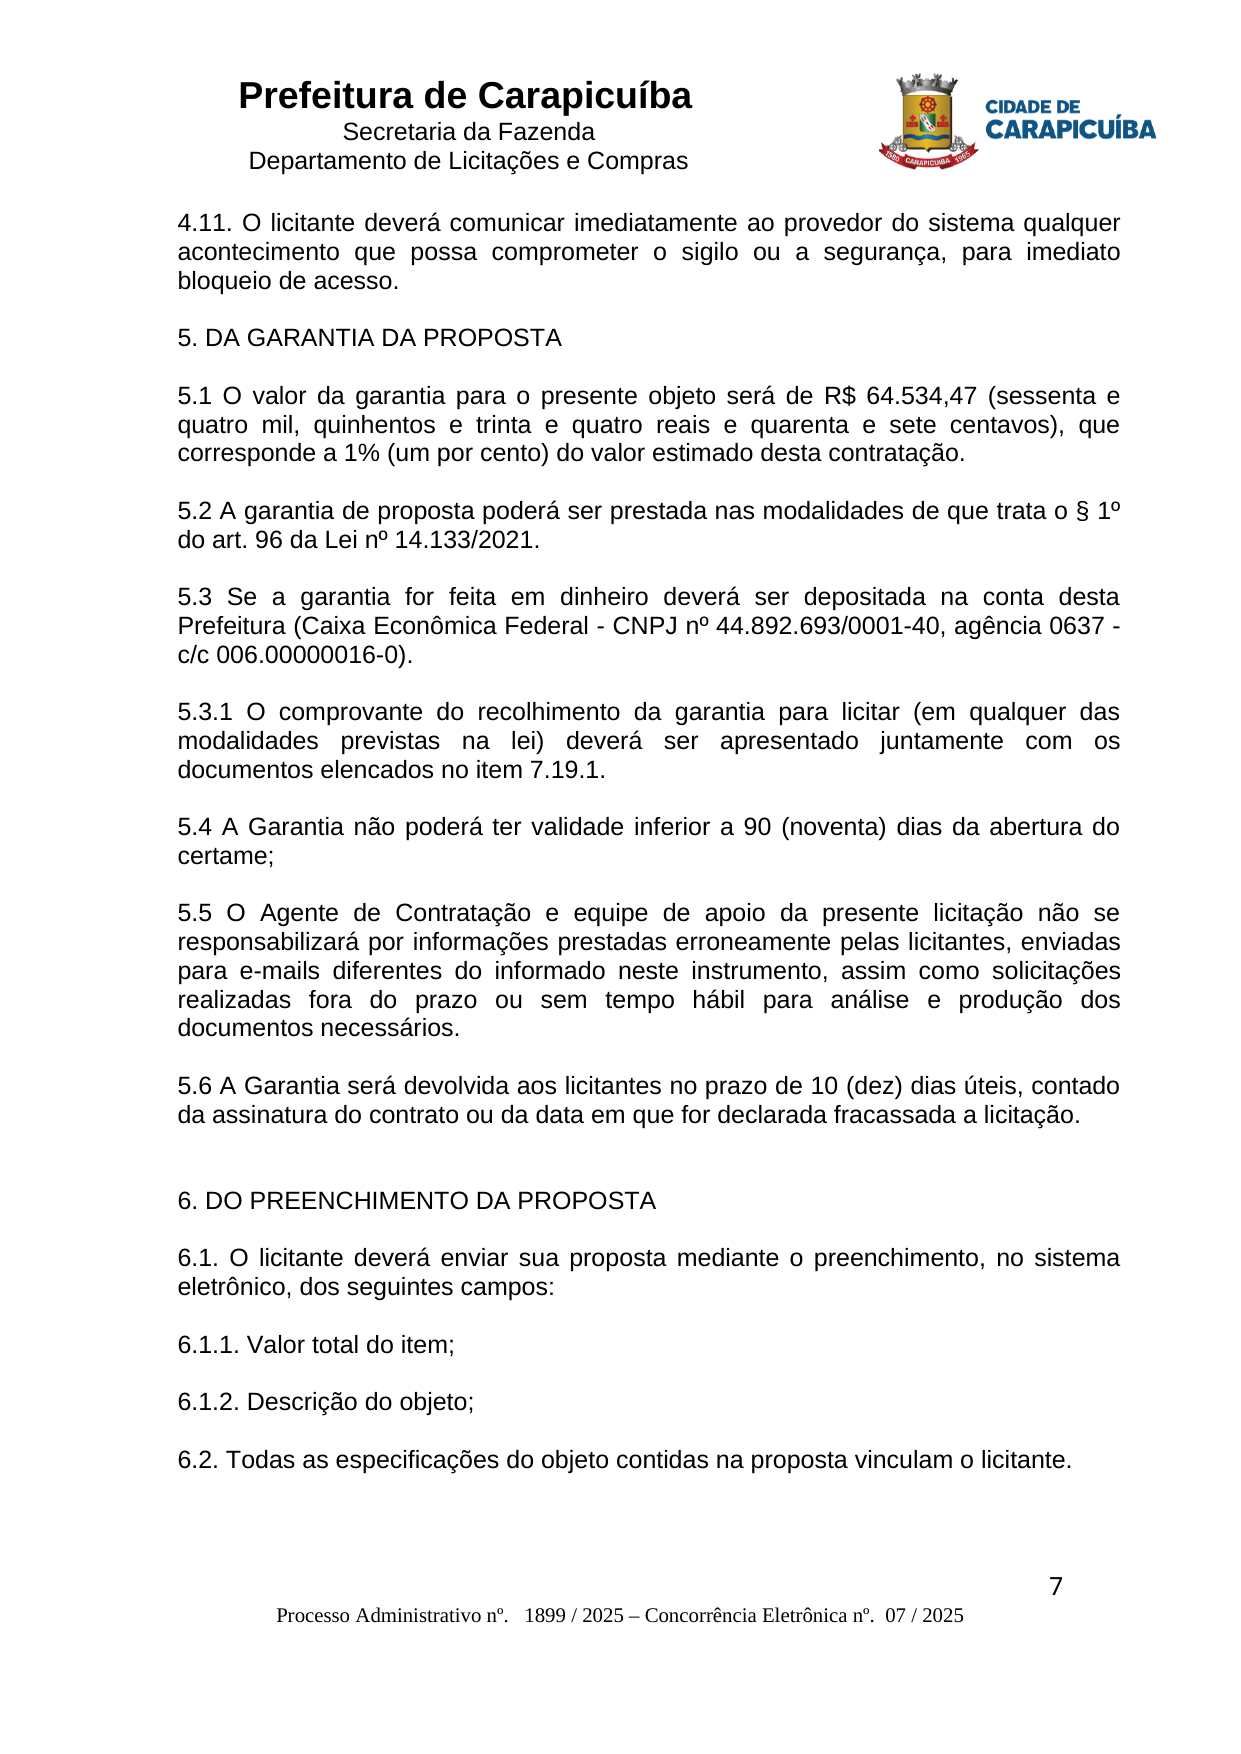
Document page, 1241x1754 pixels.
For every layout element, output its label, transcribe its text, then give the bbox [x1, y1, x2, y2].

text 5.1 O valor da garantia para o presente objeto será de R$ 64.534,47 (sessenta e quatro mil, quinhentos e trinta e quatro reais e quarenta e sete centavos), que corresponde a 1% (um por cento) do valor estimado desta contratação. [177, 381, 1122, 467]
text 5.3 Se a garantia for feita em dinheiro deverá ser depositada na conta desta Prefeitura (Caixa Econômica Federal - CNPJ nº 44.892.693/0001-40, agência 0637 - c/c 006.00000016-0). [177, 582, 1122, 668]
text 6. DO PREENCHIMENTO DA PROPOSTA [177, 1186, 1122, 1215]
text 5.2 A garantia de proposta poderá ser prestada nas modalidades de que trata o § 1º do art. 96 da Lei nº 14.133/2021. [177, 496, 1122, 553]
text 6.1. O licitante deverá enviar sua proposta mediante o preenchimento, no sistema eletrônico, dos seguintes campos: [177, 1243, 1122, 1301]
text 5.4 A Garantia não poderá ter validade inferior a 90 (noventa) dias da abertura do certame; [177, 812, 1122, 870]
text 5.5 O Agente de Contratação e equipe de apoio da presente licitação não se responsabilizará por informações prestadas erroneamente pelas licitantes, enviadas para e-mails diferentes do informado neste instrumento, assim como solicitações realizadas fora do prazo ou sem tempo hábil para análise e produção dos documentos necessários. [177, 898, 1122, 1042]
text 4.11. O licitante deverá comunicar imediatamente ao provedor do sistema qualquer acontecimento que possa comprometer o sigilo ou a segurança, para imediato bloqueio de acesso. [177, 208, 1122, 295]
text 5. DA GARANTIA DA PROPOSTA [177, 323, 1122, 352]
text 6.1.2. Descrição do objeto; [177, 1387, 1122, 1416]
text 6.2. Todas as especificações do objeto contidas na proposta vinculam o licitante. [177, 1445, 1122, 1473]
picture [877, 65, 1159, 172]
text 5.3.1 O comprovante do recolhimento da garantia para licitar (em qualquer das modalidades previstas na lei) deverá ser apresentado juntamente com os documentos elencados no item 7.19.1. [177, 697, 1122, 783]
text 5.6 A Garantia será devolvida aos licitantes no prazo de 10 (dez) dias úteis, contado da assinatura do contrato ou da data em que for declarada fracassada a licitação. [177, 1071, 1122, 1128]
text 6.1.1. Valor total do item; [177, 1330, 1122, 1358]
